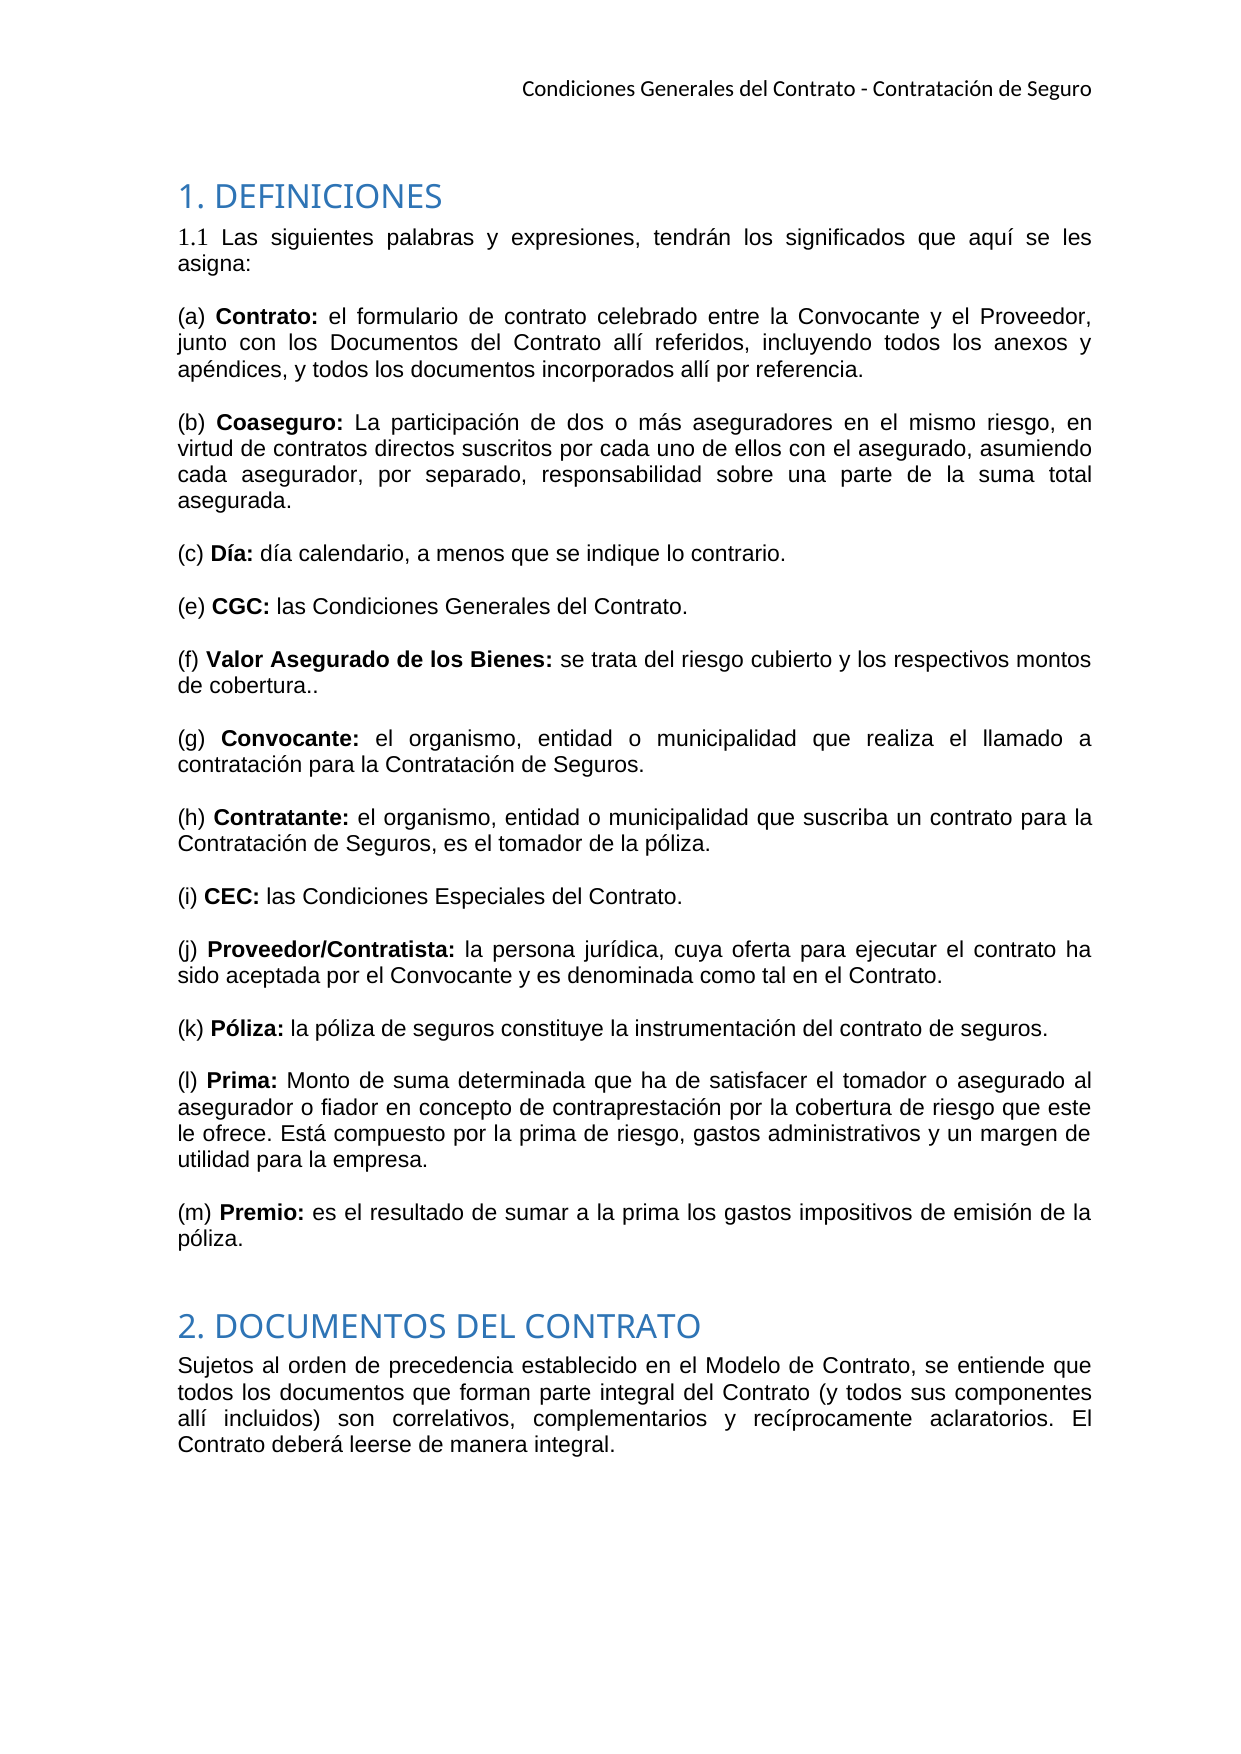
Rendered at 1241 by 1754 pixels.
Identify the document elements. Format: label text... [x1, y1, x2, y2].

text (f) Valor Asegurado de los Bienes: se trata del riesgo cubierto y los respectivos montos de cobertura.. [177, 646, 1093, 698]
text 1.1 Las siguientes palabras y expresiones, tendrán los significados que aquí se les asigna: [177, 222, 1093, 277]
text (l) Prima: Monto de suma determinada que ha de satisfacer el tomador o asegurado al asegurador o fiador en concepto de contraprestación por la cobertura de riesgo que este le ofrece. Está compuesto por la prima de riesgo, gastos administrativos y un margen de utilidad para la empresa. [177, 1067, 1093, 1173]
text (c) Día: día calendario, a menos que se indique lo contrario. [177, 540, 1093, 567]
text Sujetos al orden de precedencia establecido en el Modelo de Contrato, se entiende que todos los documentos que forman parte integral del Contrato (y todos sus componentes allí incluidos) son correlativos, complementarios y recíprocamente aclaratorios. El Contrato deberá leerse de manera integral. [177, 1352, 1093, 1457]
text (a) Contrato: el formulario de contrato celebrado entre la Convocante y el Proveedor, junto con los Documentos del Contrato allí referidos, incluyendo todos los anexos y apéndices, y todos los documentos incorporados allí por referencia. [177, 303, 1093, 382]
text (k) Póliza: la póliza de seguros constituye la instrumentación del contrato de seguros. [177, 1014, 1093, 1041]
text (j) Proveedor/Contratista: la persona jurídica, cuya oferta para ejecutar el contrato ha sido aceptada por el Convocante y es denominada como tal en el Contrato. [177, 936, 1093, 988]
text (e) CGC: las Condiciones Generales del Contrato. [177, 593, 1093, 619]
text (i) CEC: las Condiciones Especiales del Contrato. [177, 883, 1093, 909]
text (g) Convocante: el organismo, entidad o municipalidad que realiza el llamado a contratación para la Contratación de Seguros. [177, 725, 1093, 777]
text (h) Contratante: el organismo, entidad o municipalidad que suscriba un contrato para la Contratación de Seguros, es el tomador de la póliza. [177, 804, 1093, 856]
text (b) Coaseguro: La participación de dos o más aseguradores en el mismo riesgo, en virtud de contratos directos suscritos por cada uno de ellos con el asegurado, asumiendo cada asegurador, por separado, responsabilidad sobre una parte de la suma total asegurada. [177, 408, 1093, 514]
subtitle 1. DEFINICIONES [177, 173, 1093, 218]
text (m) Premio: es el resultado de sumar a la prima los gastos impositivos de emisión de la póliza. [177, 1199, 1093, 1252]
subtitle 2. DOCUMENTOS DEL CONTRATO [177, 1303, 1093, 1348]
